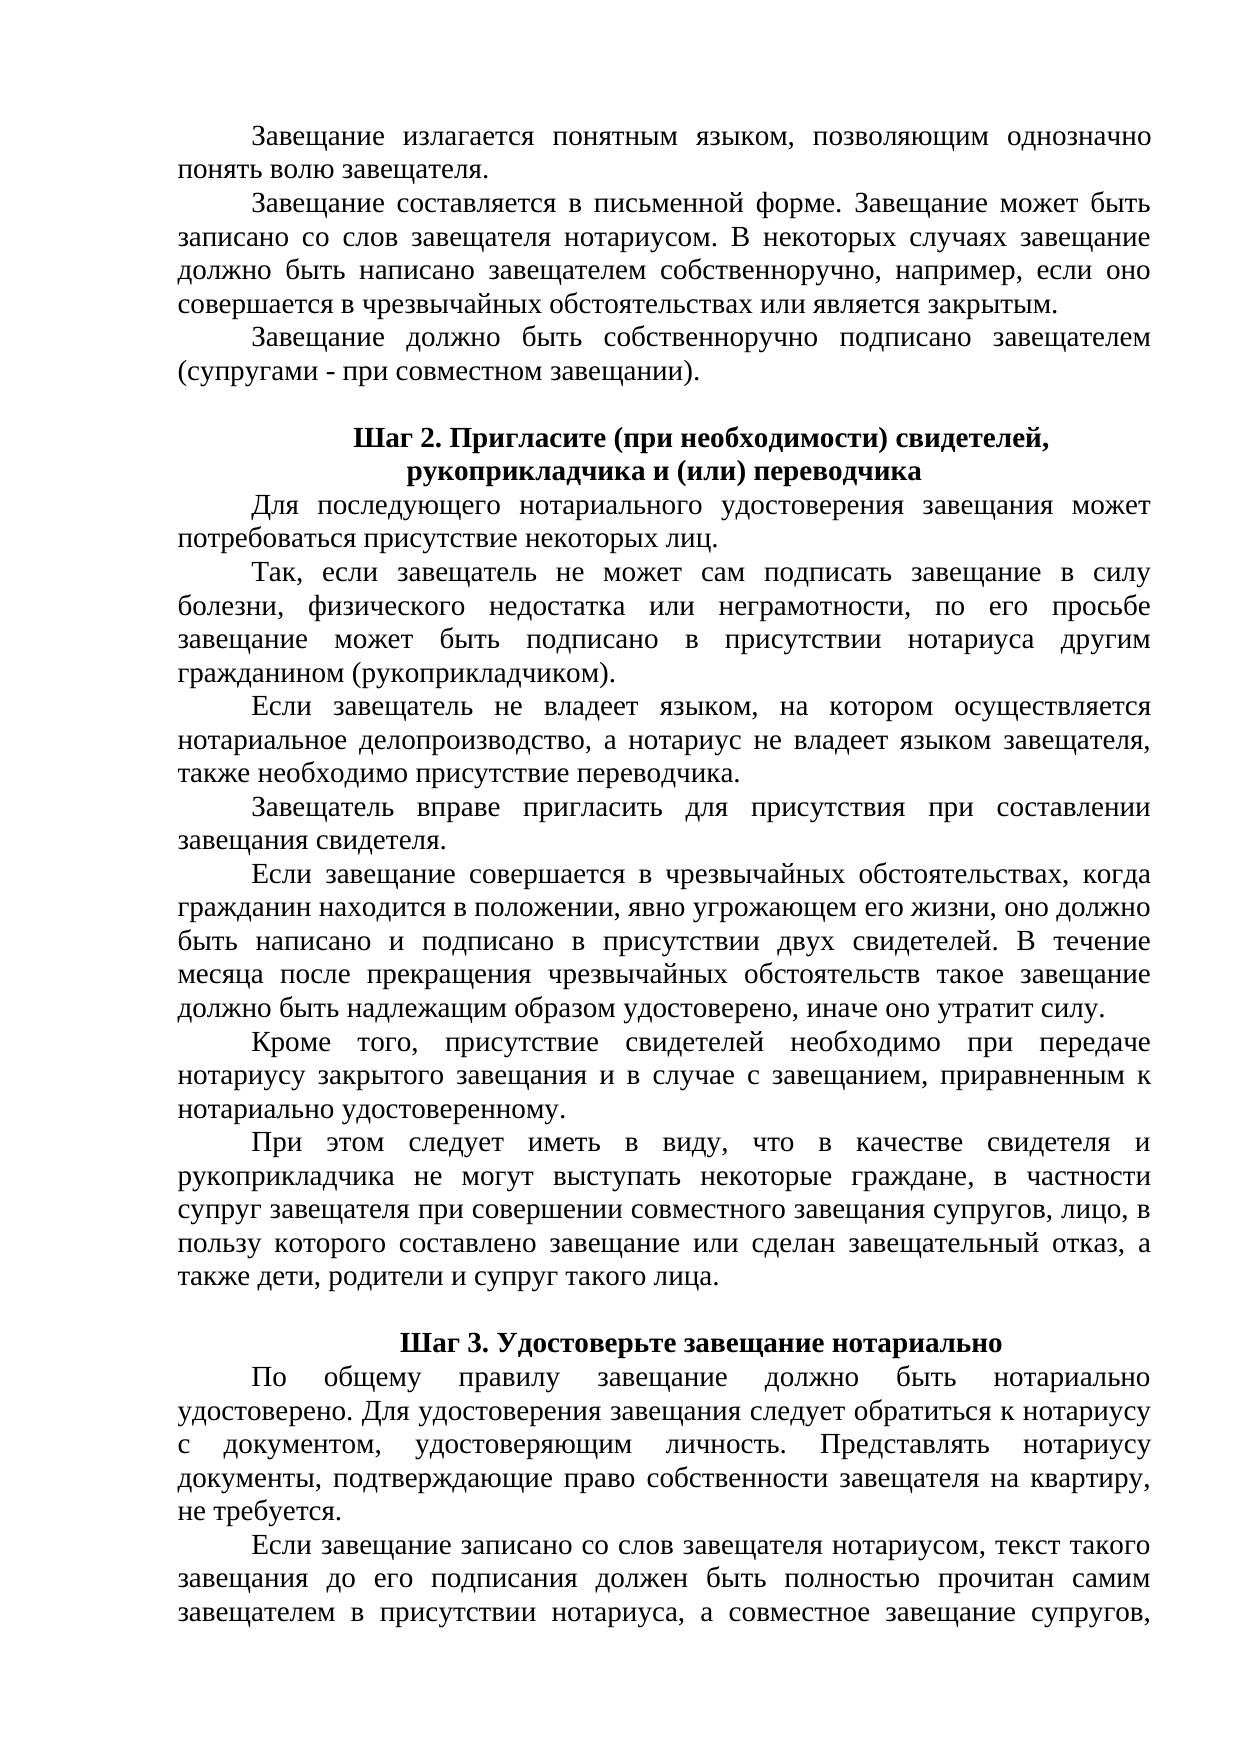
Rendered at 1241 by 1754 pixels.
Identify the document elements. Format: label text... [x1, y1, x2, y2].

text По общему правилу завещание должно быть нотариально удостоверено. Для удостоверения завещания следует обратиться к нотариусу с документом, удостоверяющим личность. Представлять нотариусу документы, подтверждающие право собственности завещателя на квартиру, не требуется. [177, 1359, 1152, 1527]
text При этом следует иметь в виду, что в качестве свидетеля и рукоприкладчика не могут выступать некоторые граждане, в частности супруг завещателя при совершении совместного завещания супругов, лицо, в пользу которого составлено завещание или сделан завещательный отказ, а также дети, родители и супруг такого лица. [177, 1124, 1152, 1292]
text Если завещатель не владеет языком, на котором осуществляется нотариальное делопроизводство, а нотариус не владеет языком завещателя, также необходимо присутствие переводчика. [177, 688, 1152, 789]
text Так, если завещатель не может сам подписать завещание в силу болезни, физического недостатка или неграмотности, по его просьбе завещание может быть подписано в присутствии нотариуса другим гражданином (рукоприкладчиком). [177, 554, 1152, 688]
text Для последующего нотариального удостоверения завещания может потребоваться присутствие некоторых лиц. [177, 487, 1152, 554]
table_header Шаг 2. Пригласите (при необходимости) свидетелей, рукоприкладчика и (или) переводчика [177, 420, 1152, 487]
text Завещание излагается понятным языком, позволяющим однозначно понять волю завещателя. [177, 118, 1152, 185]
text Завещание должно быть собственноручно подписано завещателем (супругами - при совместном завещании). [177, 319, 1152, 386]
text Завещатель вправе пригласить для присутствия при составлении завещания свидетеля. [177, 789, 1152, 856]
text Если завещание совершается в чрезвычайных обстоятельствах, когда гражданин находится в положении, явно угрожающем его жизни, оно должно быть написано и подписано в присутствии двух свидетелей. В течение месяца после прекращения чрезвычайных обстоятельств такое завещание должно быть надлежащим образом удостоверено, иначе оно утратит силу. [177, 856, 1152, 1024]
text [177, 1527, 1152, 1627]
text Завещание составляется в письменной форме. Завещание может быть записано со слов завещателя нотариусом. В некоторых случаях завещание должно быть написано завещателем собственноручно, например, если оно совершается в чрезвычайных обстоятельствах или является закрытым. [177, 185, 1152, 319]
table_header Шаг 3. Удостоверьте завещание нотариально [177, 1292, 1152, 1359]
text Кроме того, присутствие свидетелей необходимо при передаче нотариусу закрытого завещания и в случае с завещанием, приравненным к нотариально удостоверенному. [177, 1024, 1152, 1124]
